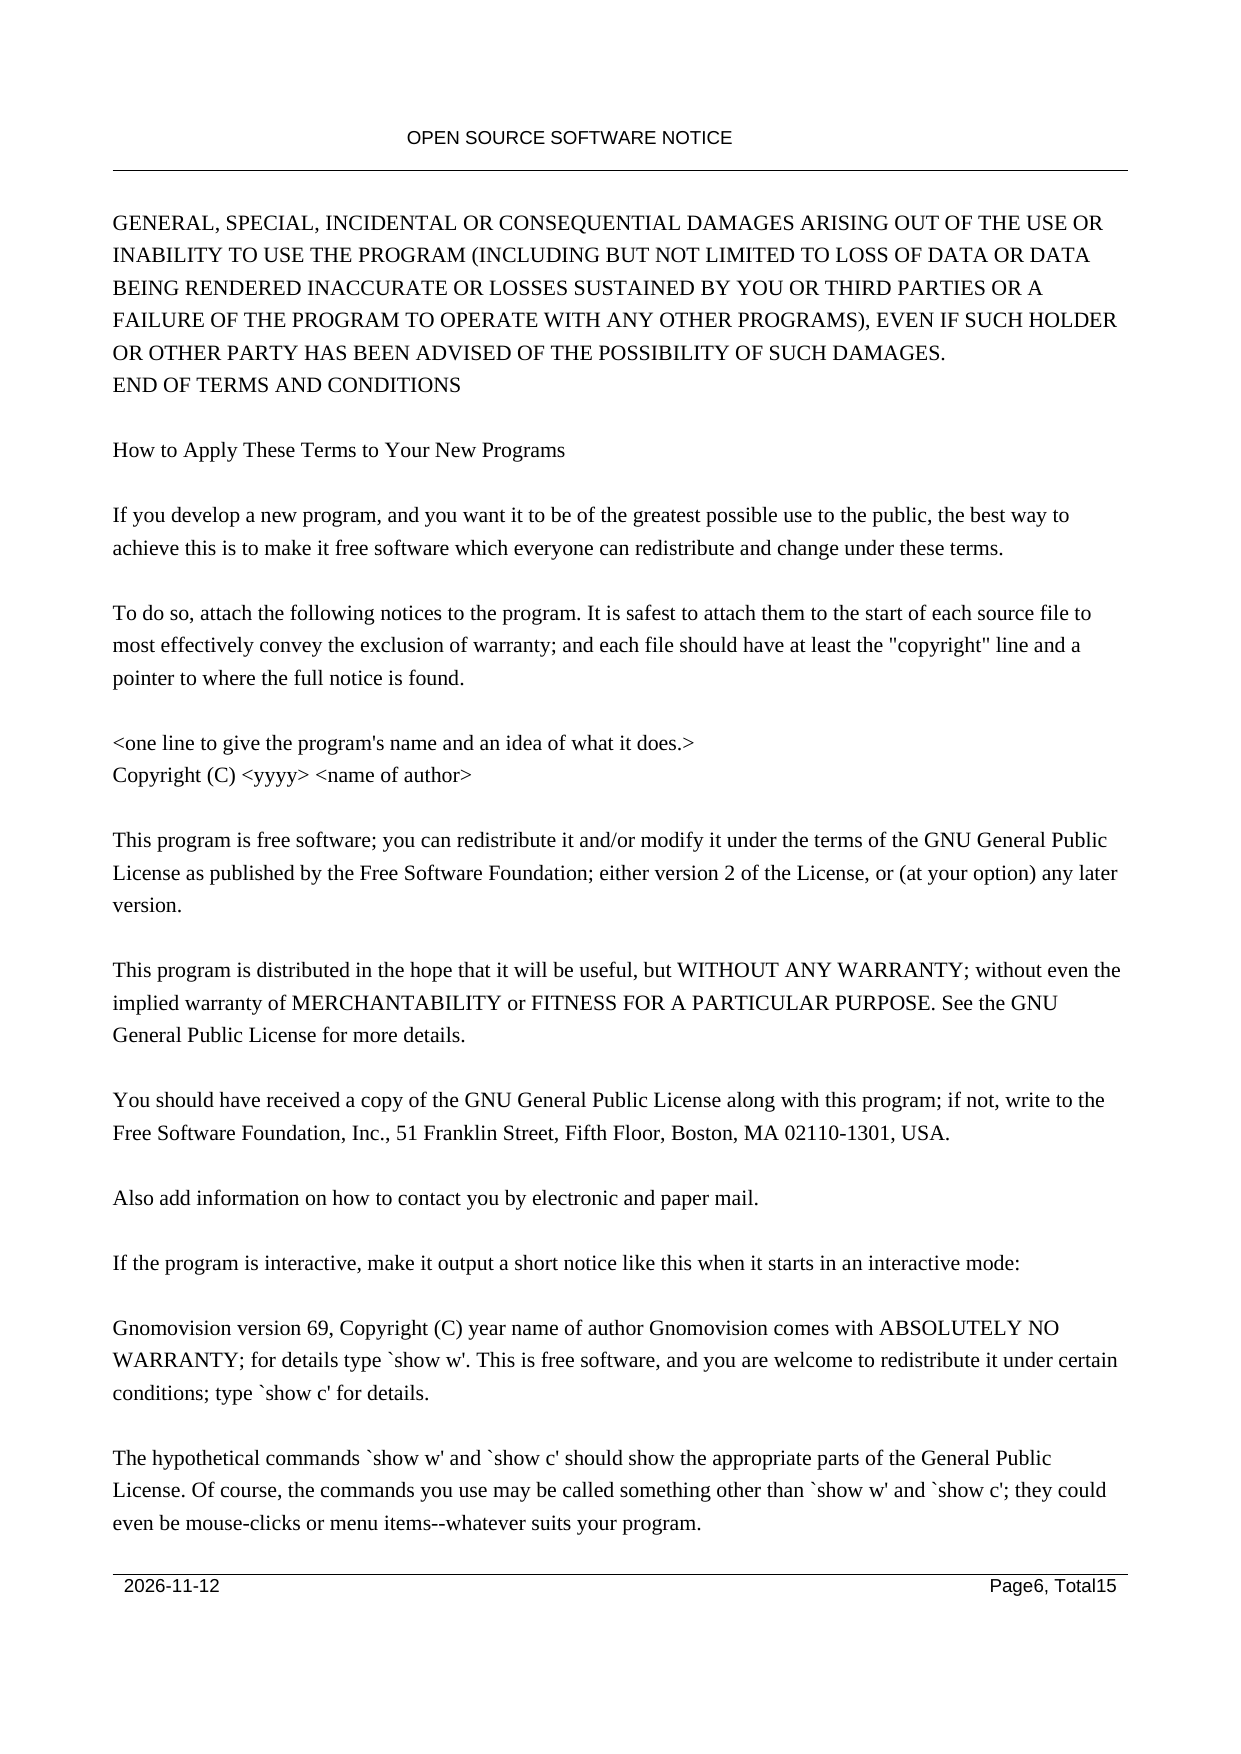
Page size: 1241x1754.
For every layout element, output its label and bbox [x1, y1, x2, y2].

text [112, 206, 1128, 1539]
